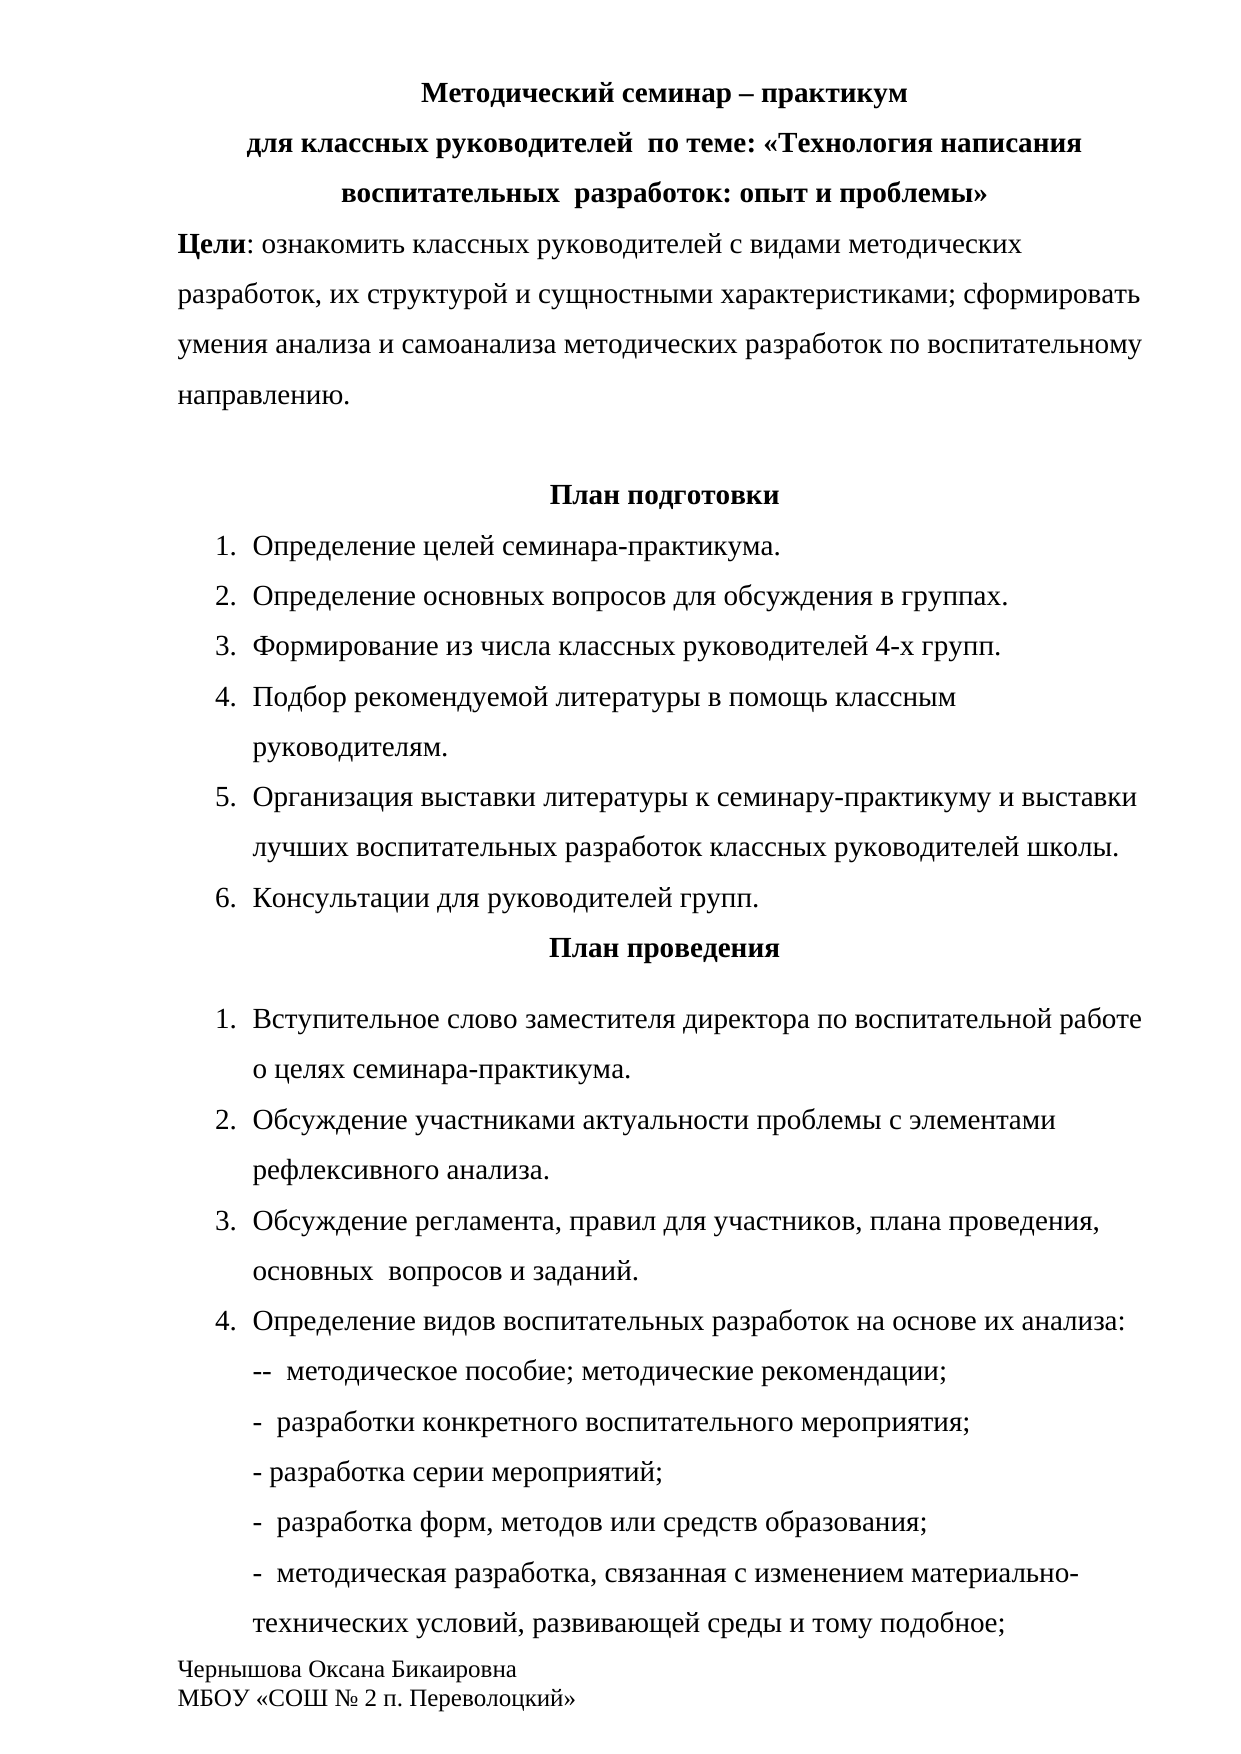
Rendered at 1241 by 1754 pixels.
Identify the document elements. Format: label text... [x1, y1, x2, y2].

text - методическая разработка, связанная с изменением материально-технических условий, развивающей среды и тому подобное; [252, 1555, 1152, 1639]
list Обсуждение регламента, правил для участников, плана проведения, основных вопросов и заданий. [215, 1203, 1152, 1286]
list Обсуждение участниками актуальности проблемы с элементами рефлексивного анализа. [215, 1102, 1152, 1186]
text План подготовки [177, 477, 1152, 511]
list Определение видов воспитательных разработок на основе их анализа: -- методическое пособие; методические рекомендации; [215, 1303, 1152, 1387]
text для классных руководителей по теме: «Технология написания воспитательных разработок: опыт и проблемы» [177, 125, 1152, 209]
text - разработки конкретного воспитательного мероприятия; [252, 1404, 1152, 1437]
text Методический семинар – практикум [177, 75, 1152, 108]
list Определение целей семинара-практикума. [215, 528, 1152, 561]
text - разработка форм, методов или средств образования; [252, 1504, 1152, 1538]
list Организация выставки литературы к семинару-практикуму и выставки лучших воспитательных разработок классных руководителей школы. [215, 779, 1152, 863]
list Подбор рекомендуемой литературы в помощь классным руководителям. [215, 679, 1152, 762]
list Вступительное слово заместителя директора по воспитательной работе о целях семинара-практикума. [215, 1001, 1152, 1085]
list Определение основных вопросов для обсуждения в группах. [215, 578, 1152, 612]
list Формирование из числа классных руководителей 4-х групп. [215, 628, 1152, 662]
text - разработка серии мероприятий; [252, 1454, 1152, 1488]
text План проведения [177, 930, 1152, 964]
list Консультации для руководителей групп. [215, 880, 1152, 913]
text Цели: ознакомить классных руководителей с видами методических разработок, их структурой и сущностными характеристиками; сформировать умения анализа и самоанализа методических разработок по воспитательному направлению. [177, 226, 1152, 410]
